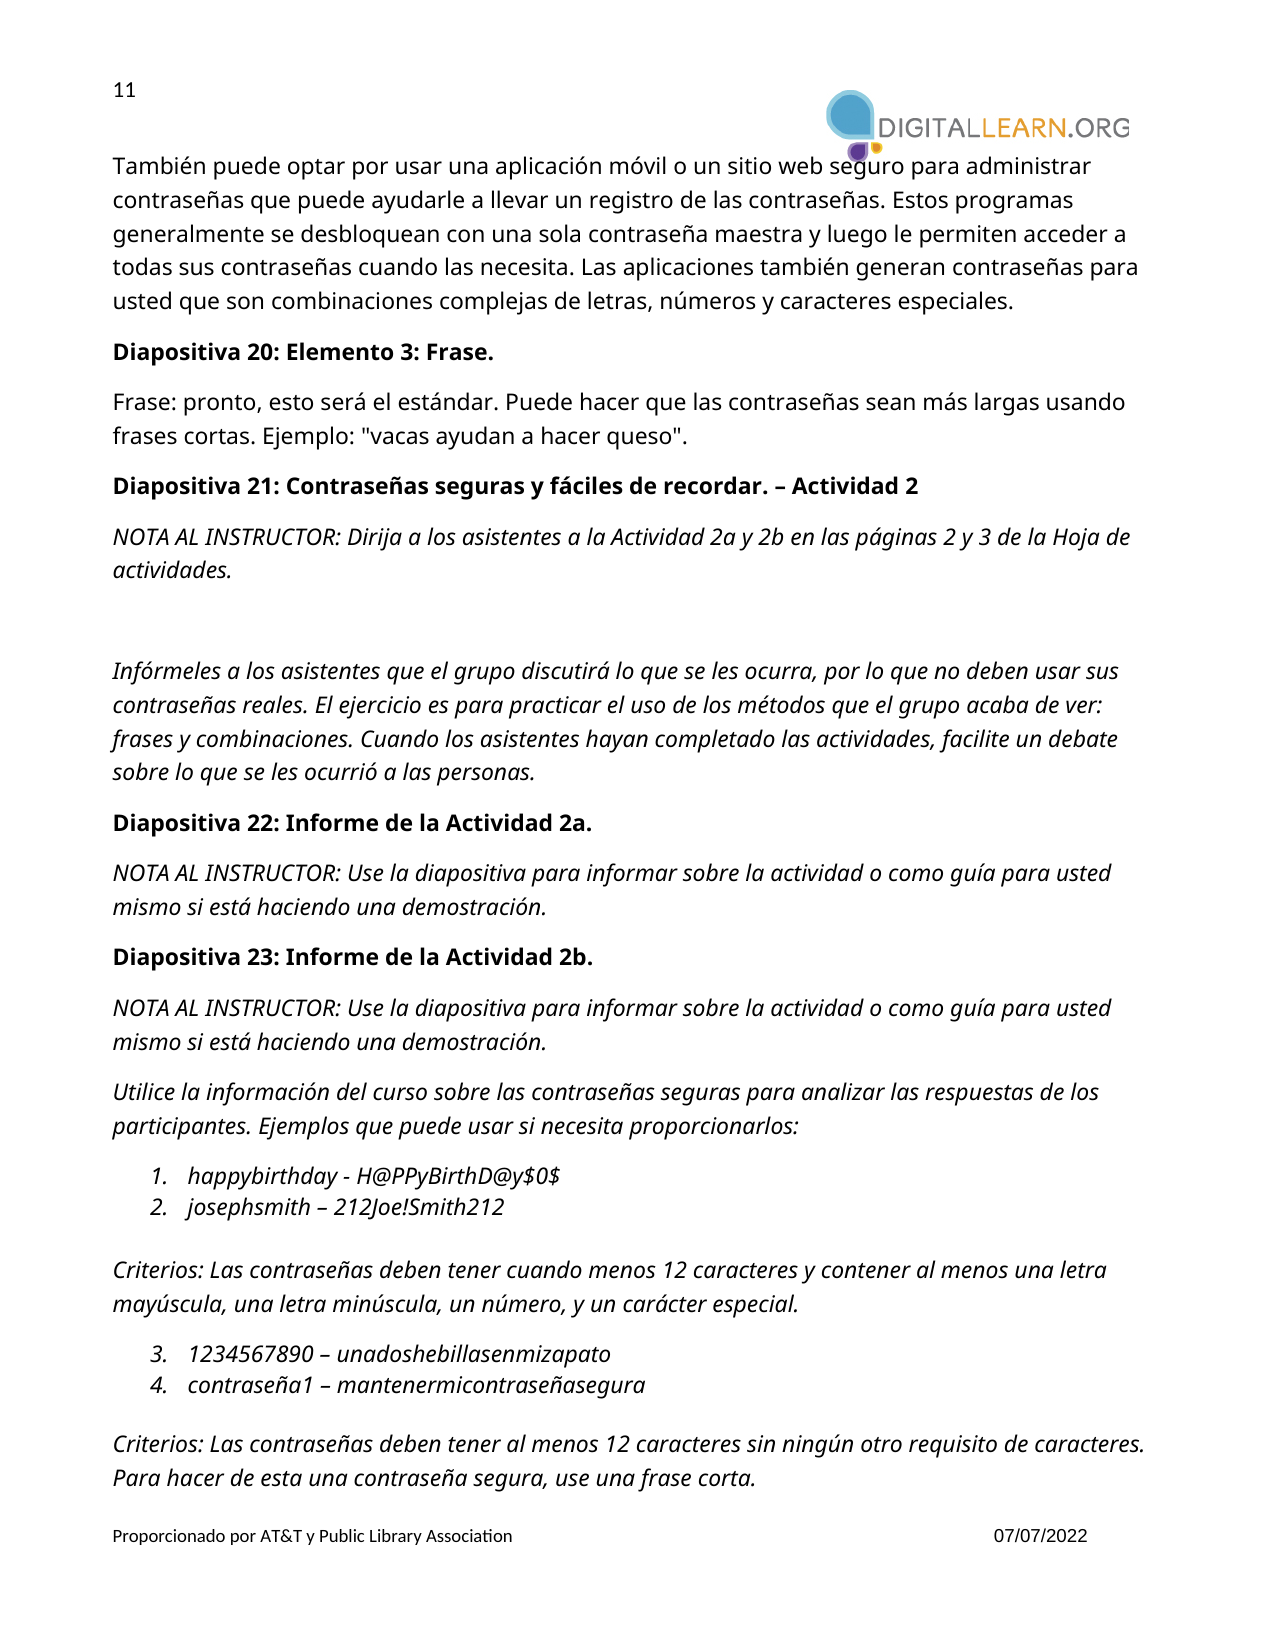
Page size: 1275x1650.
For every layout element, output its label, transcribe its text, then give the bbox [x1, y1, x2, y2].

text También puede optar por usar una aplicación móvil o un sitio web seguro para administrar contraseñas que puede ayudarle a llevar un registro de las contraseñas. Estos programas generalmente se desbloquean con una sola contraseña maestra y luego le permiten acceder a todas sus contraseñas cuando las necesita. Las aplicaciones también generan contraseñas para usted que son combinaciones complejas de letras, números y caracteres especiales. [112, 150, 1162, 316]
text NOTA AL INSTRUCTOR: Use la diapositiva para informar sobre la actividad o como guía para usted mismo si está haciendo una demostración. [112, 857, 1162, 922]
text Infórmeles a los asistentes que el grupo discutirá lo que se les ocurra, por lo que no deben usar sus contraseñas reales. El ejercicio es para practicar el uso de los métodos que el grupo acaba de ver: frases y combinaciones. Cuando los asistentes hayan completado las actividades, facilite un debate sobre lo que se les ocurrió a las personas. [112, 655, 1162, 787]
list contraseña1 – mantenermicontraseñasegura [150, 1369, 1162, 1428]
text Diapositiva 23: Informe de la Actividad 2b. [112, 941, 1162, 972]
list 1234567890 – unadoshebillasenmizapato [150, 1338, 1162, 1369]
list happybirthday - H@PPyBirthD@y$0$ [150, 1160, 1162, 1191]
list josephsmith – 212Joe!Smith212 [150, 1191, 1162, 1222]
text NOTA AL INSTRUCTOR: Use la diapositiva para informar sobre la actividad o como guía para usted mismo si está haciendo una demostración. [112, 992, 1162, 1057]
text Utilice la información del curso sobre las contraseñas seguras para analizar las respuestas de los participantes. Ejemplos que puede usar si necesita proporcionarlos: [112, 1076, 1162, 1141]
text Criterios: Las contraseñas deben tener cuando menos 12 caracteres y contener al menos una letra mayúscula, una letra minúscula, un número, y un carácter especial. [112, 1254, 1162, 1319]
text NOTA AL INSTRUCTOR: Dirija a los asistentes a la Actividad 2a y 2b en las páginas 2 y 3 de la Hoja de actividades. [112, 520, 1162, 585]
text Diapositiva 20: Elemento 3: Frase. [112, 335, 1162, 367]
text Diapositiva 21: Contraseñas seguras y fáciles de recordar. – Actividad 2 [112, 470, 1162, 501]
text Diapositiva 22: Informe de la Actividad 2a. [112, 807, 1162, 838]
text Frase: pronto, esto será el estándar. Puede hacer que las contraseñas sean más largas usando frases cortas. Ejemplo: "vacas ayudan a hacer queso". [112, 386, 1162, 451]
picture [826, 90, 1129, 150]
text Criterios: Las contraseñas deben tener al menos 12 caracteres sin ningún otro requisito de caracteres. Para hacer de esta una contraseña segura, use una frase corta. [112, 1428, 1162, 1493]
